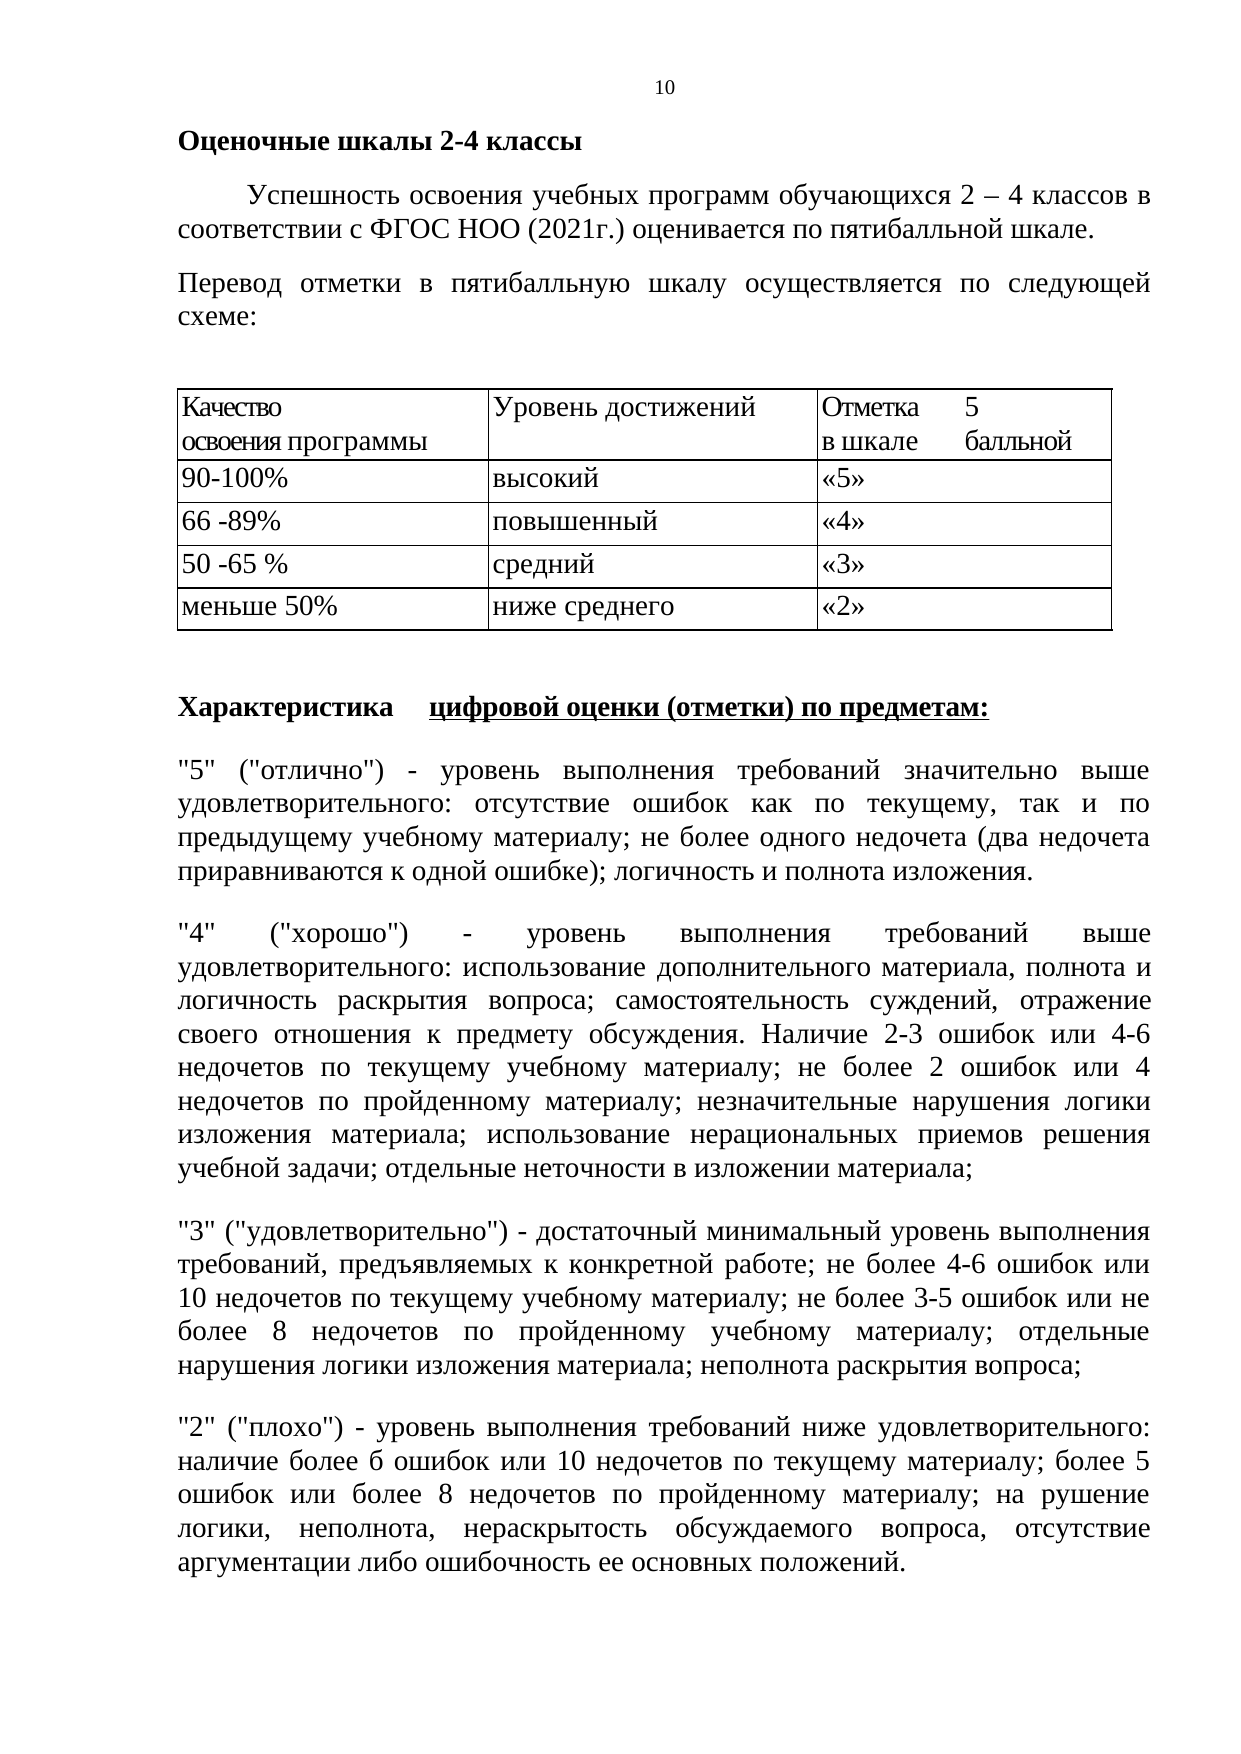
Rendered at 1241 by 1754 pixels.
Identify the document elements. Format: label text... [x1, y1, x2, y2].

table_cell ниже среднего [489, 589, 817, 629]
text Перевод отметки в пятибалльную шкалу осуществляется по следующей схеме: [177, 265, 1152, 332]
text Характеристика цифровой оценки (отметки) по предметам: [177, 689, 1150, 723]
table_cell «2» [818, 589, 1111, 629]
table_cell 90-100% [178, 461, 488, 501]
table_header Отметка в шкале [818, 390, 960, 459]
table_cell средний [489, 546, 817, 587]
table_cell меньше 50% [178, 589, 488, 629]
table_cell 50 -65 % [178, 546, 488, 587]
table_cell «4» [818, 503, 1111, 544]
text "5" ("отлично") - уровень выполнения требований значительно выше удовлетворительного: отсутствие ошибок как по текущему, так и по предыдущему учебному материалу; не более одного недочета (два недочета приравниваются к одной ошибке); логичность и полнота изложения. [177, 752, 1151, 886]
text "3" ("удовлетворительно") - достаточный минимальный уровень выполнения требований, предъявляемых к конкретной работе; не более 4-6 ошибок или 10 недочетов по текущему учебному материалу; не более 3-5 ошибок или не более 8 недочетов по пройденному учебному материалу; отдельные нарушения логики изложения материала; неполнота раскрытия вопроса; [177, 1213, 1151, 1381]
table_cell «5» [818, 461, 1111, 501]
table_header Уровень достижений [489, 390, 817, 459]
text Успешность освоения учебных программ обучающихся 2 – 4 классов в соответствии с ФГОС НОО (2021г.) оценивается по пятибалльной шкале. [177, 177, 1152, 244]
text "4" ("хорошо") - уровень выполнения требований выше удовлетворительного: использование дополнительного материала, полнота и логичность раскрытия вопроса; самостоятельность суждений, отражение своего отношения к предмету обсуждения. Наличие 2-3 ошибок или 4-6 недочетов по текущему учебному материалу; не более 2 ошибок или 4 недочетов по пройденному материалу; незначительные нарушения логики изложения материала; использование нерациональных приемов решения учебной задачи; отдельные неточности в изложении материала; [177, 915, 1152, 1183]
table_cell высокий [489, 461, 817, 501]
text Оценочные шкалы 2-4 классы [177, 123, 1152, 157]
table_header 5 балльной [960, 390, 1111, 459]
table_cell «3» [818, 546, 1111, 587]
text "2" ("плохо") - уровень выполнения требований ниже удовлетворительного: наличие более б ошибок или 10 недочетов по текущему материалу; более 5 ошибок или более 8 недочетов по пройденному материалу; на рушение логики, неполнота, нераскрытость обсуждаемого вопроса, отсутствие аргументации либо ошибочность ее основных положений. [177, 1409, 1151, 1577]
table_cell 66 -89% [178, 503, 488, 544]
table_cell повышенный [489, 503, 817, 544]
table_header Качество освоения программы [178, 390, 488, 459]
